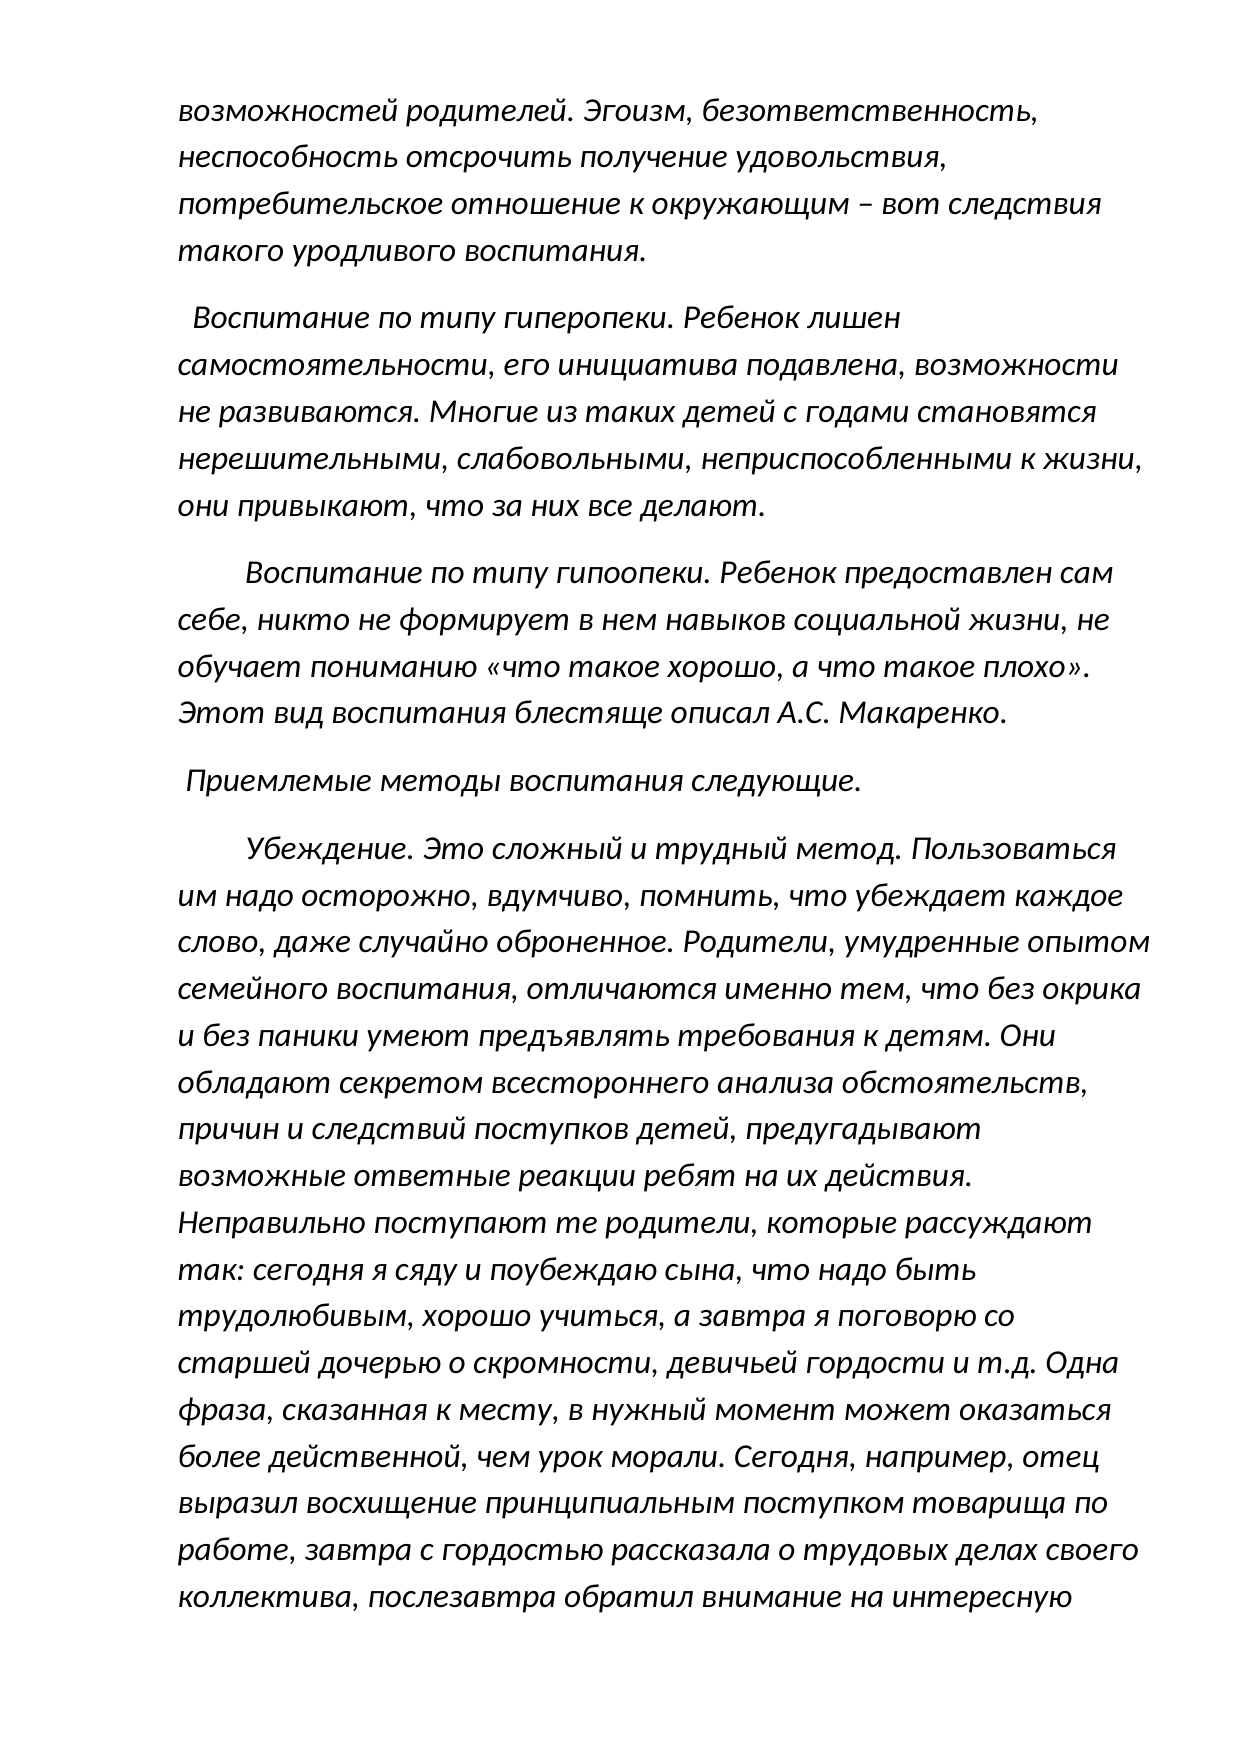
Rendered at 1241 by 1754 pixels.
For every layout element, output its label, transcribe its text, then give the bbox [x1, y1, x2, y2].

text Воспитание по типу гиперопеки. Ребенок лишен самостоятельности, его инициатива подавлена, возможности не развиваются. Многие из таких детей с годами становятся нерешительными, слабовольными, неприспособленными к жизни, они привыкают, что за них все делают. [177, 297, 1152, 524]
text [177, 827, 1152, 1616]
text Приемлемые методы воспитания следующие. [177, 759, 1152, 800]
text Воспитание по типу гипоопеки. Ребенок предоставлен сам себе, никто не формирует в нем навыков социальной жизни, не обучает пониманию «что такое хорошо, а что такое плохо». Этот вид воспитания блестяще описал А.С. Макаренко. [177, 551, 1152, 732]
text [177, 89, 1152, 270]
